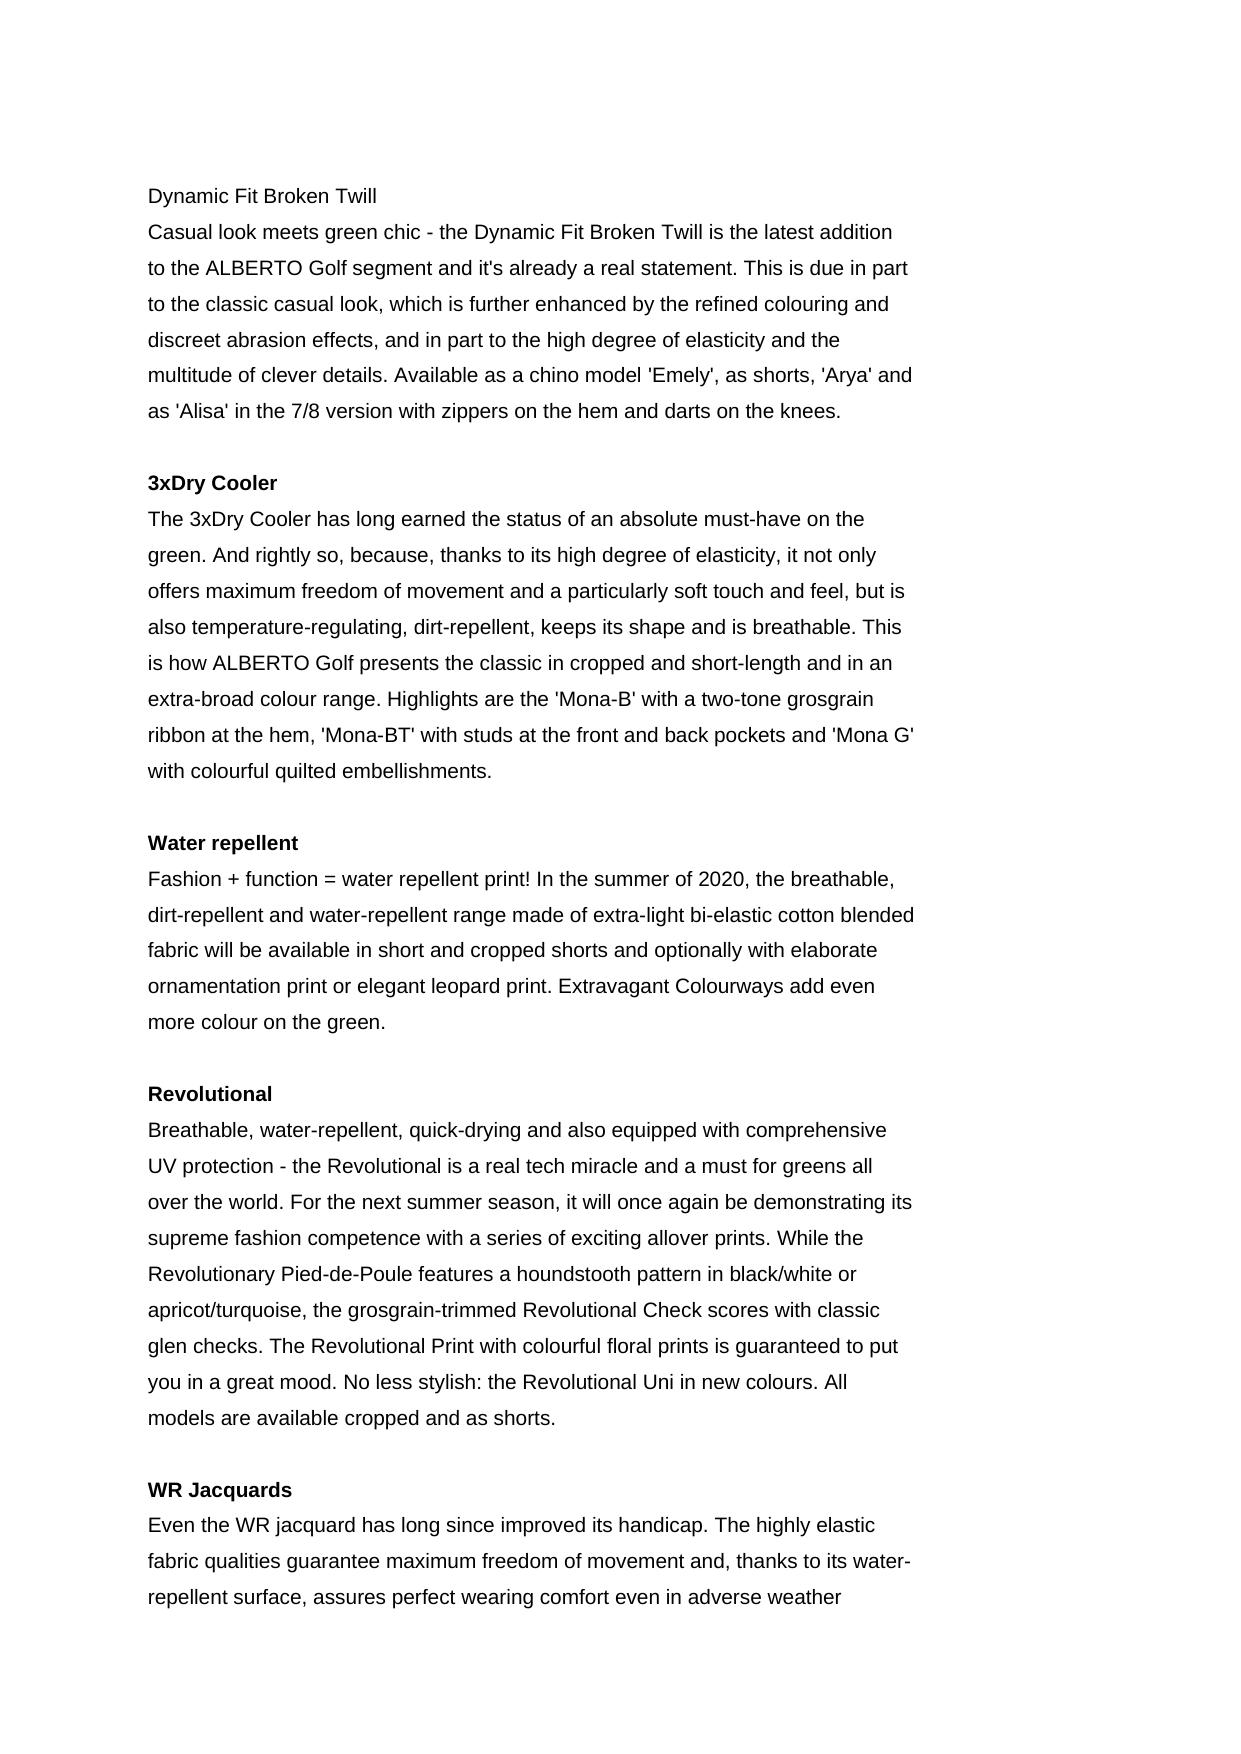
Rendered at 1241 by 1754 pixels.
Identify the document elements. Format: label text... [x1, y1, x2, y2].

text Casual look meets green chic - the Dynamic Fit Broken Twill is the latest addition to the ALBERTO Golf segment and it's already a real statement. This is due in part to the classic casual look, which is further enhanced by the refined colouring and discreet abrasion effects, and in part to the high degree of elasticity and the multitude of clever details. Available as a chino model 'Emely', as shorts, 'Arya' and as 'Alisa' in the 7/8 version with zippers on the hem and darts on the knees. [148, 219, 916, 423]
text Dynamic Fit Broken Twill [148, 184, 916, 208]
text Fashion + function = water repellent print! In the summer of 2020, the breathable, dirt-repellent and water-repellent range made of extra-light bi-elastic cotton blended fabric will be available in short and cropped shorts and optionally with elaborate ornamentation print or elegant leopard print. Extravagant Colourways add even more colour on the green. [148, 866, 916, 1034]
text Breathable, water-repellent, quick-drying and also equipped with comprehensive UV protection - the Revolutional is a real tech miracle and a must for greens all over the world. For the next summer season, it will once again be demonstrating its supreme fashion competence with a series of exciting allover prints. While the Revolutionary Pied-de-Poule features a houndstooth pattern in black/white or apricot/turquoise, the grosgrain-trimmed Revolutional Check scores with classic glen checks. The Revolutional Print with colourful floral prints is guaranteed to put you in a great mood. No less stylish: the Revolutional Uni in new colours. All models are available cropped and as shorts. [148, 1118, 916, 1429]
text Water repellent [148, 831, 916, 854]
text The 3xDry Cooler has long earned the status of an absolute must-have on the green. And rightly so, because, thanks to its high degree of elasticity, it not only offers maximum freedom of movement and a particularly soft touch and feel, but is also temperature-regulating, dirt-repellent, keeps its shape and is breathable. This is how ALBERTO Golf presents the classic in cropped and short-length and in an extra-broad colour range. Highlights are the 'Mona-B' with a two-tone grosgrain ribbon at the hem, 'Mona-BT' with studs at the front and back pockets and 'Mona G' with colourful quilted embellishments. [148, 507, 916, 783]
text 3xDry Cooler [148, 471, 916, 495]
text Revolutional [148, 1082, 916, 1106]
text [148, 1513, 916, 1609]
text WR Jacquards [148, 1477, 916, 1501]
